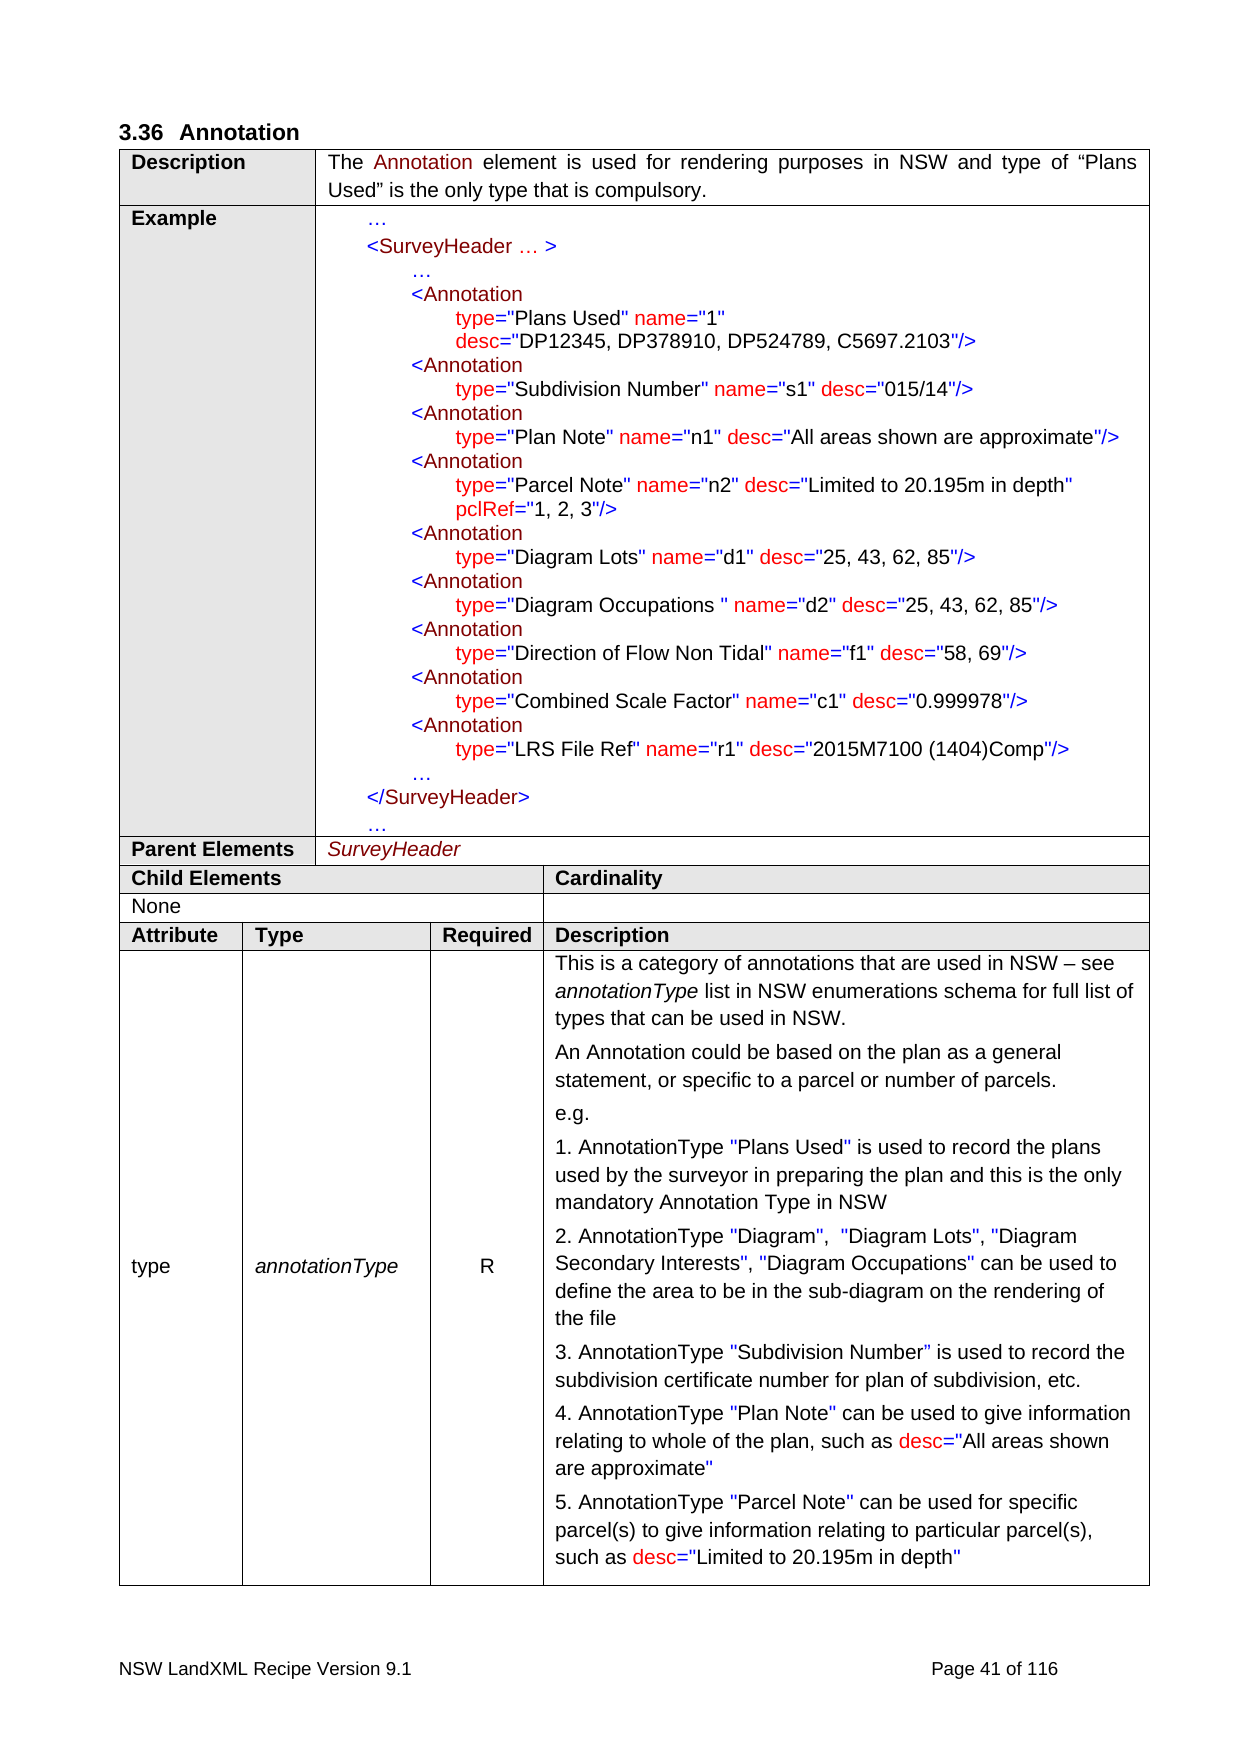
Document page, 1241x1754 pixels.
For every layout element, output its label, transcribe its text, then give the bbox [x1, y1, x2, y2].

table_cell … <SurveyHeader … > … <Annotation type="Plans Used" name="1" desc="DP12345, DP378910, DP524789, C5697.2103"/> <Annotation type="Subdivision Number" name="s1" desc="015/14"/> <Annotation type="Plan Note" name="n1" desc="All areas shown are approximate"/> <Annotation type="Parcel Note" name="n2" desc="Limited to 20.195m in depth" pclRef="1, 2, 3"/> <Annotation type="Diagram Lots" name="d1" desc="25, 43, 62, 85"/> <Annotation type="Diagram Occupations " name="d2" desc="25, 43, 62, 85"/> <Annotation type="Direction of Flow Non Tidal" name="f1" desc="58, 69"/> <Annotation type="Combined Scale Factor" name="c1" desc="0.999978"/> <Annotation type="LRS File Ref" name="r1" desc="2015M7100 (1404)Comp"/> … </SurveyHeader> … [316, 206, 1149, 836]
table_cell This is a category of annotations that are used in NSW – see annotationType list in NSW enumerations schema for full list of types that can be used in NSW. An Annotation could be based on the plan as a general statement, or specific to a parcel or number of parcels. e.g. 1. AnnotationType "Plans Used" is used to record the plans used by the surveyor in preparing the plan and this is the only mandatory Annotation Type in NSW 2. AnnotationType "Diagram", "Diagram Lots", "Diagram Secondary Interests", "Diagram Occupations" can be used to define the area to be in the sub-diagram on the rendering of the file 3. AnnotationType "Subdivision Number” is used to record the subdivision certificate number for plan of subdivision, etc. 4. AnnotationType "Plan Note" can be used to give information relating to whole of the plan, such as desc="All areas shown are approximate" 5. AnnotationType "Parcel Note" can be used for specific parcel(s) to give information relating to particular parcel(s), such as desc="Limited to 20.195m in depth" [544, 951, 1149, 1585]
table_header Description [120, 150, 315, 205]
table_header The Annotation element is used for rendering purposes in NSW and type of “Plans Used” is the only type that is compulsory. [316, 150, 1149, 205]
table_cell annotationType [243, 951, 430, 1585]
subtitle 3.36 Annotation [119, 119, 1123, 145]
table_cell Attribute [120, 923, 242, 950]
table_cell Description [544, 923, 1149, 950]
table_cell [544, 894, 1149, 922]
table_cell Cardinality [544, 866, 1149, 893]
table_cell Type [243, 923, 430, 950]
table_cell Parent Elements [120, 837, 315, 864]
table_cell None [120, 894, 543, 922]
table_cell Child Elements [120, 866, 543, 893]
table_cell Required [431, 923, 543, 950]
table_cell Example [120, 206, 315, 836]
table_cell SurveyHeader [316, 837, 1149, 864]
table_cell R [431, 951, 543, 1585]
table_cell type [120, 951, 242, 1585]
